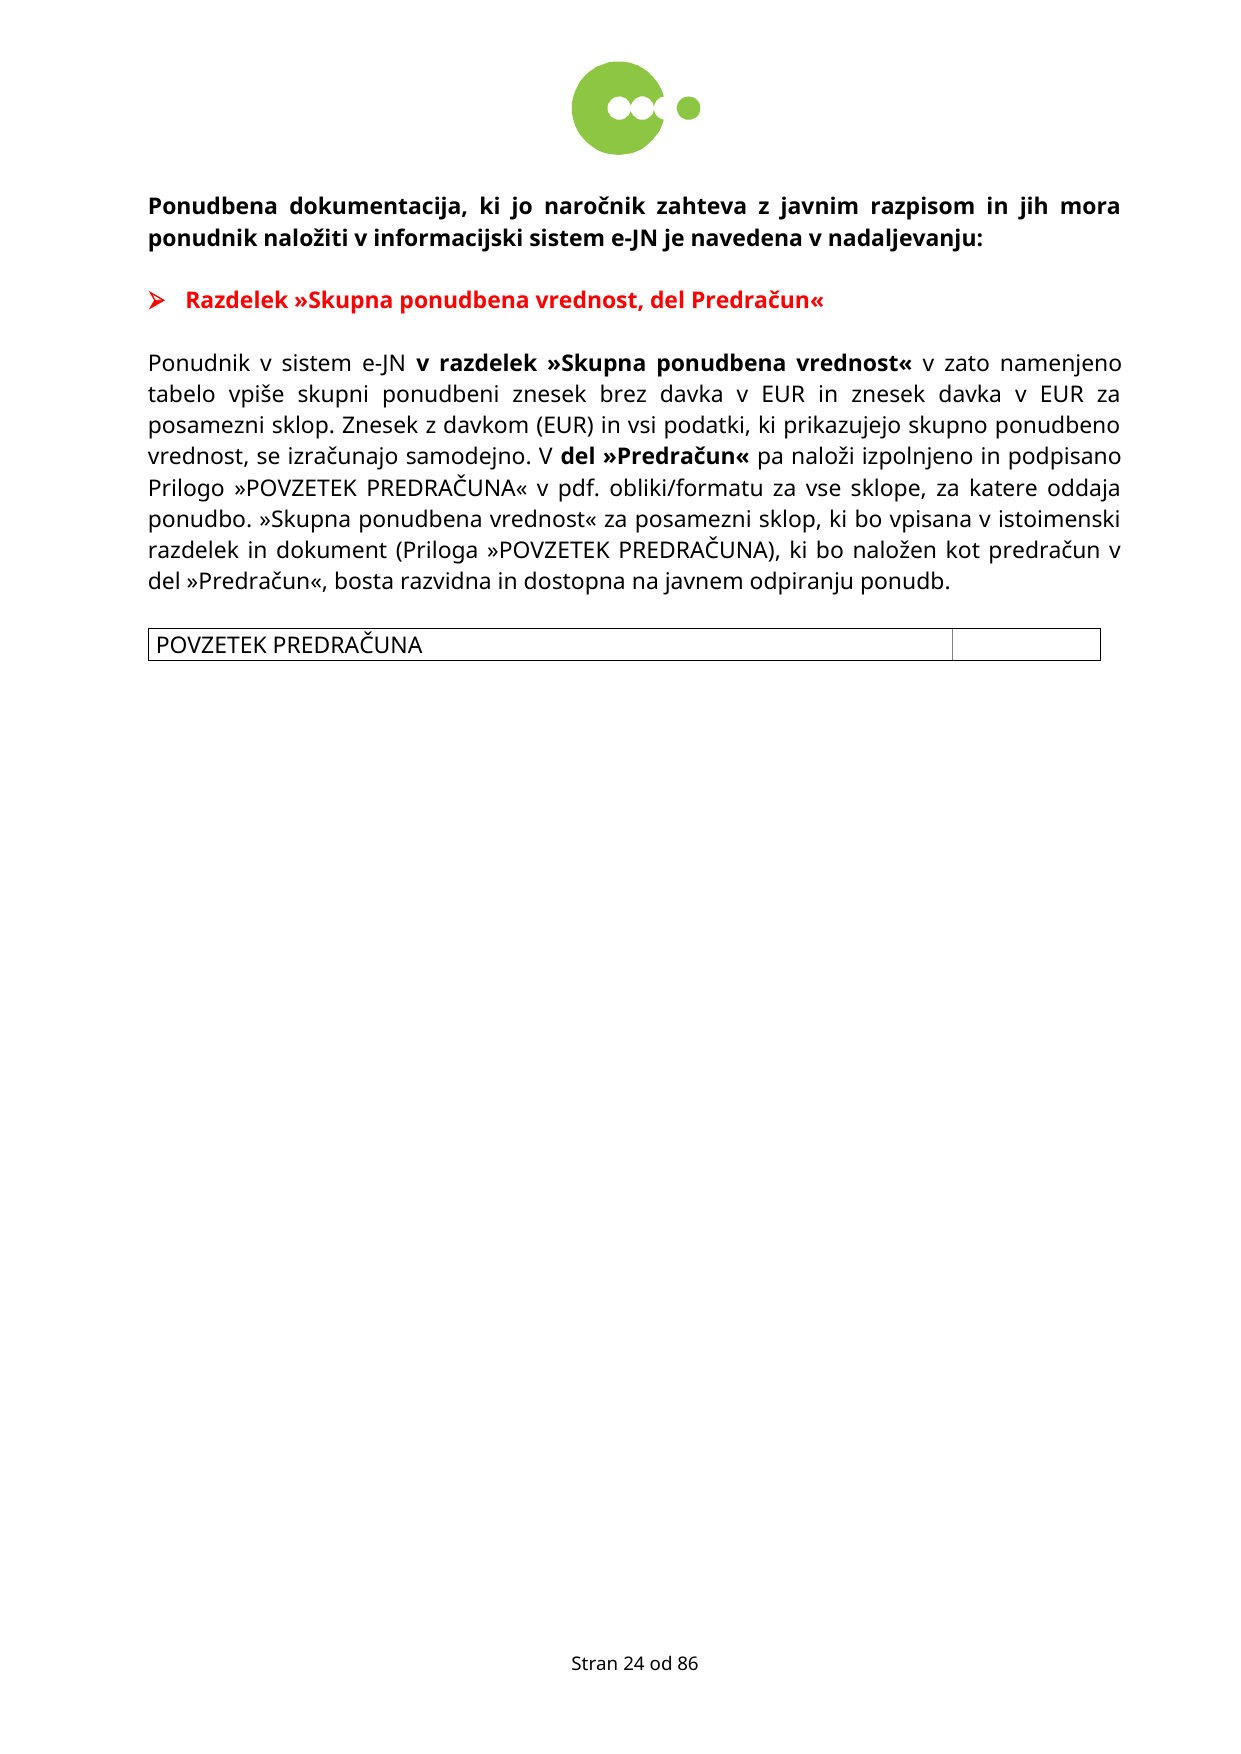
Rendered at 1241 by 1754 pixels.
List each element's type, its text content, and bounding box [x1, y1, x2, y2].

table_header [953, 629, 1100, 660]
text Ponudnik v sistem e-JN v razdelek »Skupna ponudbena vrednost« v zato namenjeno tabelo vpiše skupni ponudbeni znesek brez davka v EUR in znesek davka v EUR za posamezni sklop. Znesek z davkom (EUR) in vsi podatki, ki prikazujejo skupno ponudbeno vrednost, se izračunajo samodejno. V del »Predračun« pa naloži izpolnjeno in podpisano Prilogo »POVZETEK PREDRAČUNA« v pdf. obliki/formatu za vse sklope, za katere oddaja ponudbo. »Skupna ponudbena vrednost« za posamezni sklop, ki bo vpisana v istoimenski razdelek in dokument (Priloga »POVZETEK PREDRAČUNA), ki bo naložen kot predračun v del »Predračun«, bosta razvidna in dostopna na javnem odpiranju ponudb. [148, 347, 1122, 597]
list Razdelek »Skupna ponudbena vrednost, del Predračun« [148, 284, 1122, 315]
text Ponudbena dokumentacija, ki jo naročnik zahteva z javnim razpisom in jih mora ponudnik naložiti v informacijski sistem e-JN je navedena v nadaljevanju: [148, 190, 1122, 253]
table_header POVZETEK PREDRAČUNA [149, 629, 952, 660]
